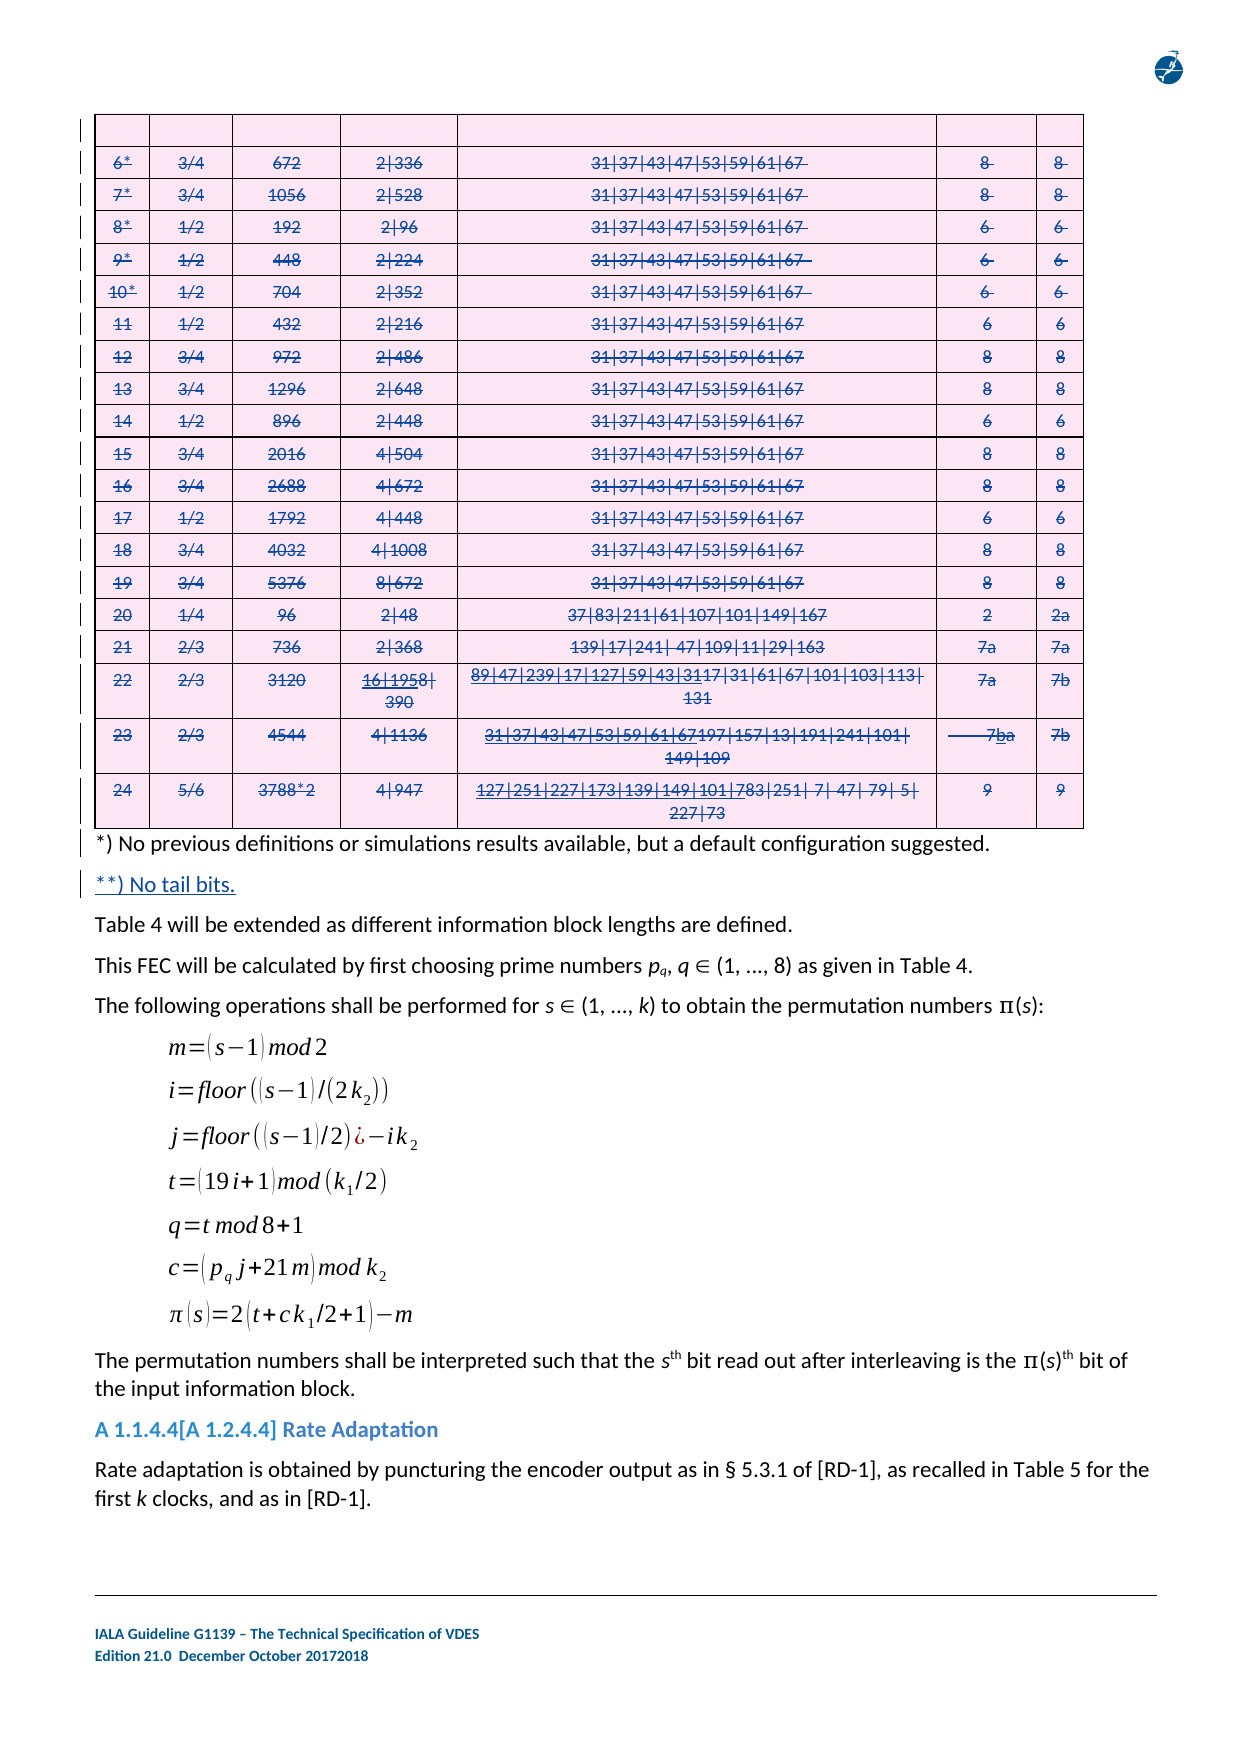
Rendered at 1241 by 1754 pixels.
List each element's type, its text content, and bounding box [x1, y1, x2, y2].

text *) No previous definitions or simulations results available, but a default configuration suggested. [94, 829, 1157, 857]
text Table 4 will be extended as different information block lengths are defined. [94, 910, 1157, 938]
text Rate adaptation is obtained by puncturing the encoder output as in § 5.3.1 of [RD-1], as recalled in Table 5 for the first k clocks, and as in [RD-1]. [94, 1456, 1157, 1512]
text This FEC will be calculated by first choosing prime numbers pq, q (1, ..., 8) as given in Table 4. [94, 951, 1157, 979]
text The permutation numbers shall be interpreted such that the sth bit read out after interleaving is the π(s)th bit of the input information block. [94, 1346, 1157, 1403]
picture [1123, 0, 1241, 119]
text Rate Adaptation [94, 1415, 1157, 1443]
text The following operations shall be performed for s (1, ..., k) to obtain the permutation numbers π(s): [94, 991, 1157, 1020]
